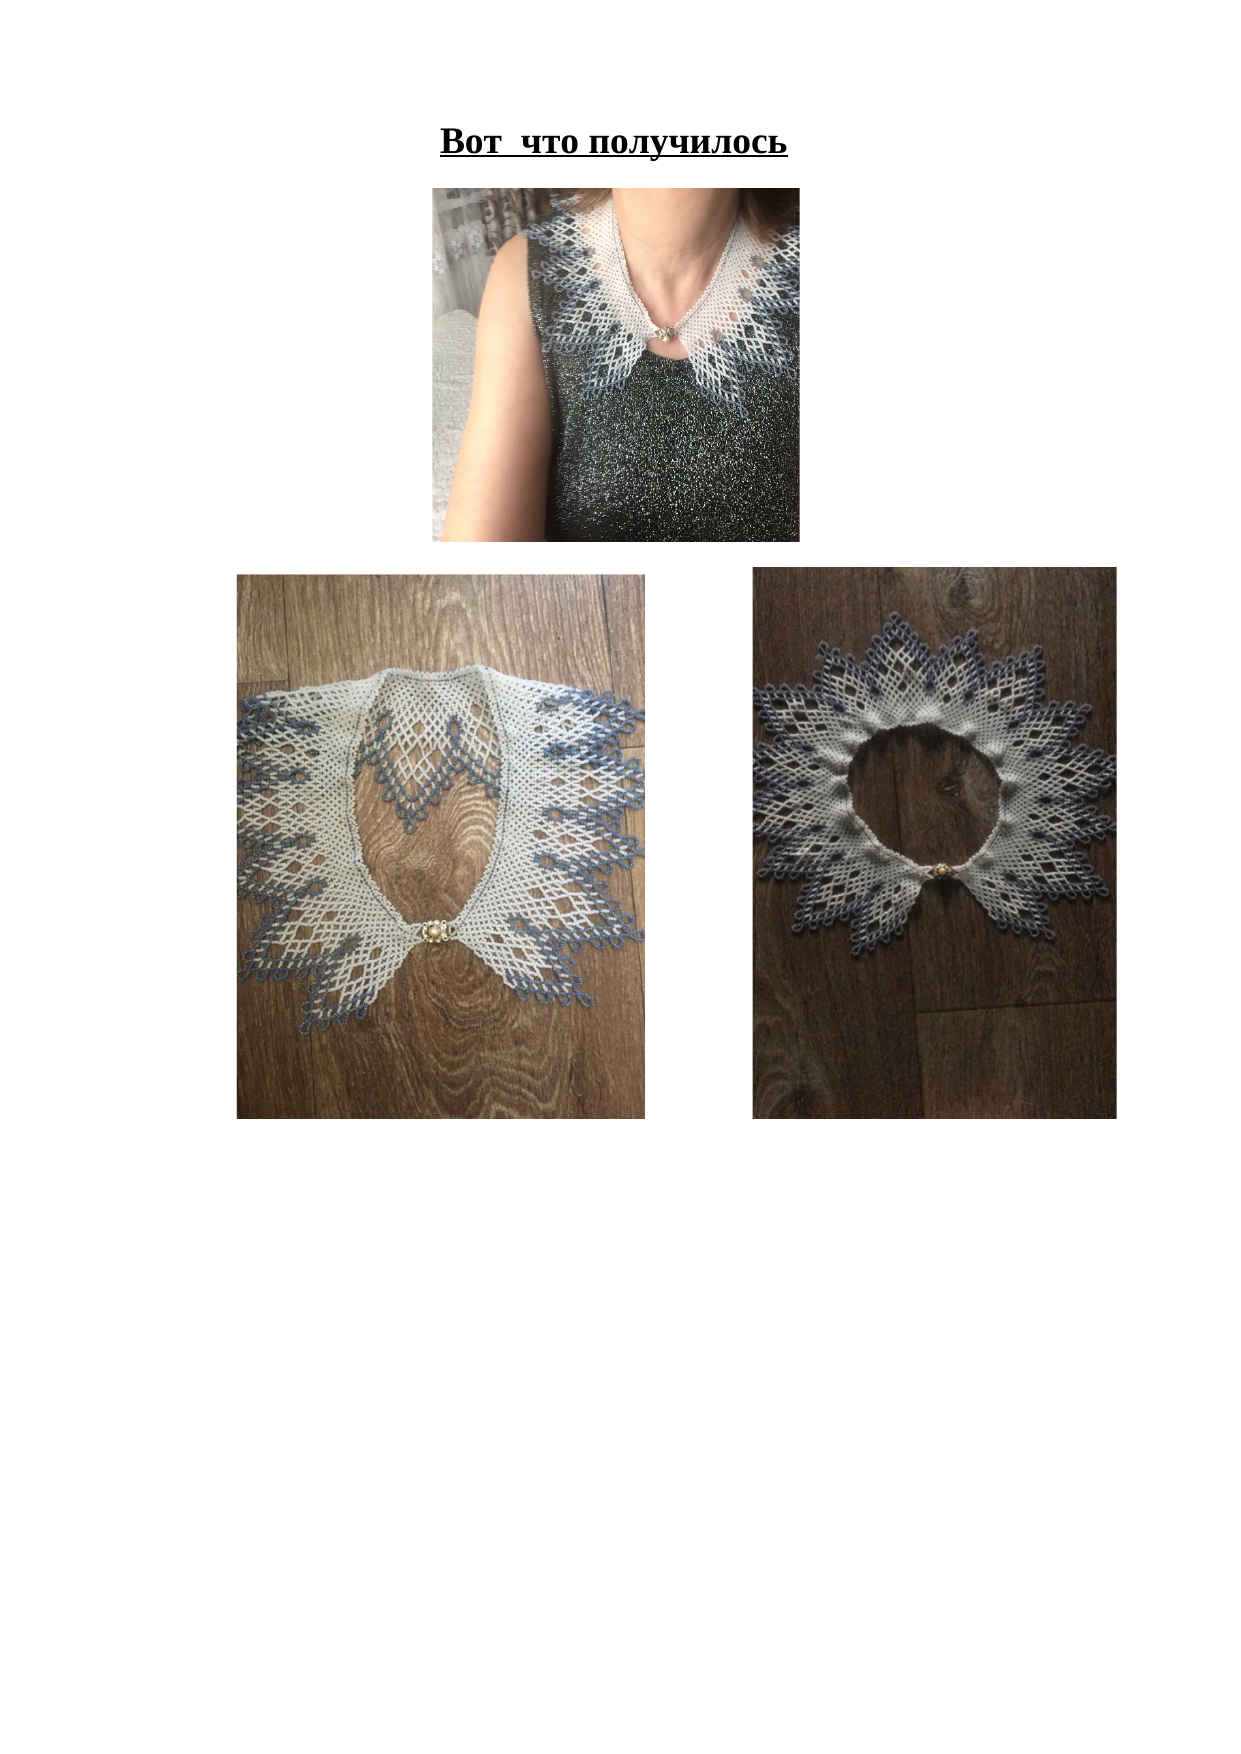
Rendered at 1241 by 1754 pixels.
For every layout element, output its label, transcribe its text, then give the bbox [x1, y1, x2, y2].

picture [752, 567, 1117, 1119]
text Вот что получилось [177, 118, 1152, 161]
picture [237, 575, 645, 1119]
picture [432, 188, 800, 542]
